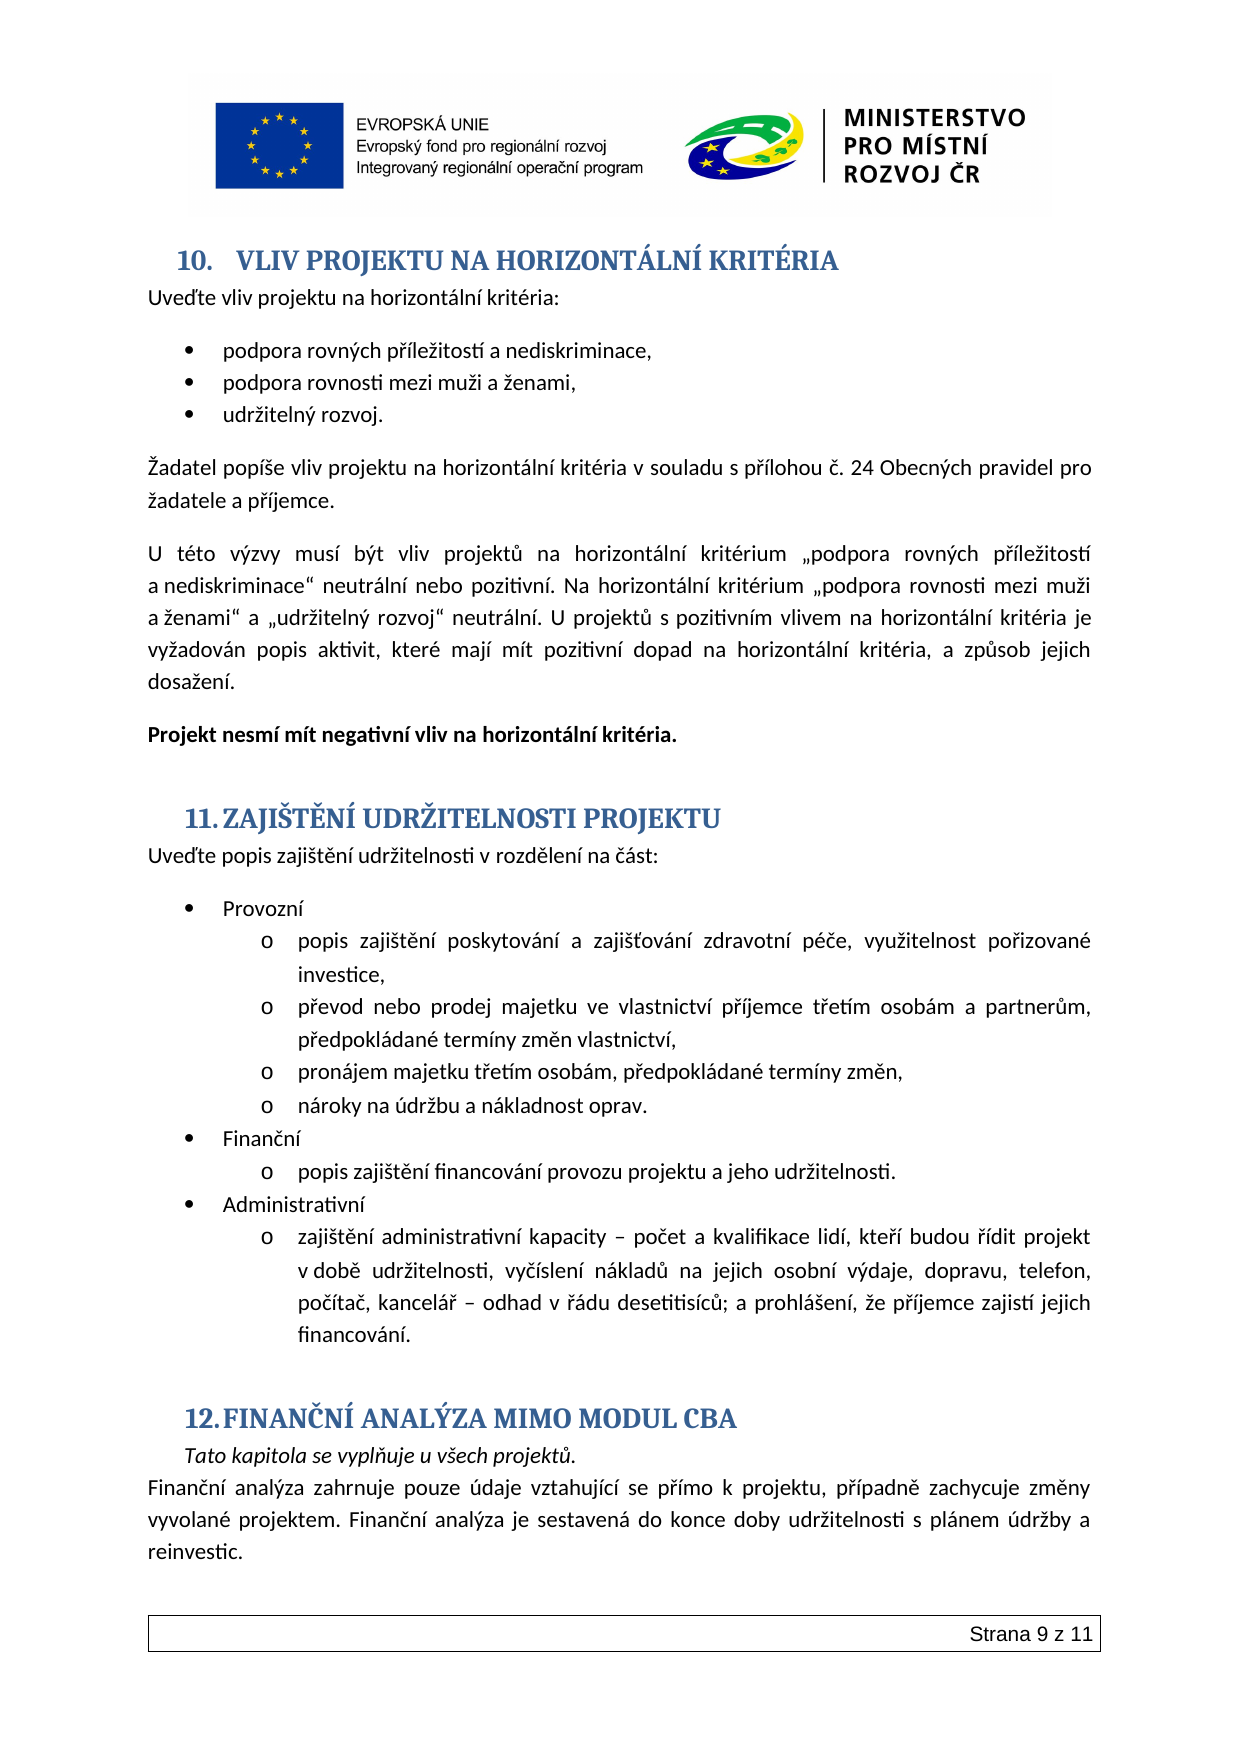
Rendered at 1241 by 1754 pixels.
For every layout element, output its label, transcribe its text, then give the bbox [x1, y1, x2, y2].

text Uveďte vliv projektu na horizontální kritéria: [148, 283, 1093, 311]
list Administrativní [185, 1190, 1093, 1218]
list nároky na údržbu a nákladnost oprav. [260, 1091, 1093, 1120]
text Uveďte popis zajištění udržitelnosti v rozdělení na část: [148, 841, 1093, 869]
text Finanční analýza zahrnuje pouze údaje vztahující se přímo k projektu, případně zachycuje změny vyvolané projektem. Finanční analýza je sestavená do konce doby udržitelnosti s plánem údržby a reinvestic. [148, 1473, 1093, 1598]
list Provozní [185, 894, 1093, 922]
subtitle Zajištění udržitelnosti projektu [185, 803, 1093, 836]
list podpora rovnosti mezi muži a ženami, [185, 368, 1093, 396]
list Finanční [185, 1124, 1093, 1153]
subtitle Finanční analýza mimo modul cba [185, 1402, 1093, 1436]
list udržitelný rozvoj. [185, 401, 1093, 428]
text Tato kapitola se vyplňuje u všech projektů. [148, 1441, 1093, 1469]
list podpora rovných příležitostí a nediskriminace, [185, 336, 1093, 364]
list pronájem majetku třetím osobám, předpokládané termíny změn, [260, 1057, 1093, 1087]
list převod nebo prodej majetku ve vlastnictví příjemce třetím osobám a partnerům, předpokládané termíny změn vlastnictví, [260, 992, 1093, 1053]
list popis zajištění financování provozu projektu a jeho udržitelnosti. [260, 1157, 1093, 1186]
list zajištění administrativní kapacity – počet a kvalifikace lidí, kteří budou řídit projekt v době udržitelnosti, vyčíslení nákladů na jejich osobní výdaje, dopravu, telefon, počítač, kancelář – odhad v řádu desetitisíců; a prohlášení, že příjemce zajistí jejich financování. [260, 1222, 1093, 1348]
list popis zajištění poskytování a zajišťování zdravotní péče, využitelnost pořizované investice, [260, 926, 1093, 988]
text U této výzvy musí být vliv projektů na horizontální kritérium „podpora rovných příležitostí a nediskriminace“ neutrální nebo pozitivní. Na horizontální kritérium „podpora rovnosti mezi muži a ženami“ a „udržitelný rozvoj“ neutrální. U projektů s pozitivním vlivem na horizontální kritéria je vyžadován popis aktivit, které mají mít pozitivní dopad na horizontální kritéria, a způsob jejich dosažení. [148, 539, 1093, 696]
text Žadatel popíše vliv projektu na horizontální kritéria v souladu s přílohou č. 24 Obecných pravidel pro žadatele a příjemce. [148, 453, 1093, 514]
subtitle Vliv projektu na horizontální kritéria [177, 244, 1093, 278]
picture [187, 73, 1053, 217]
text Projekt nesmí mít negativní vliv na horizontální kritéria. [148, 721, 1093, 748]
